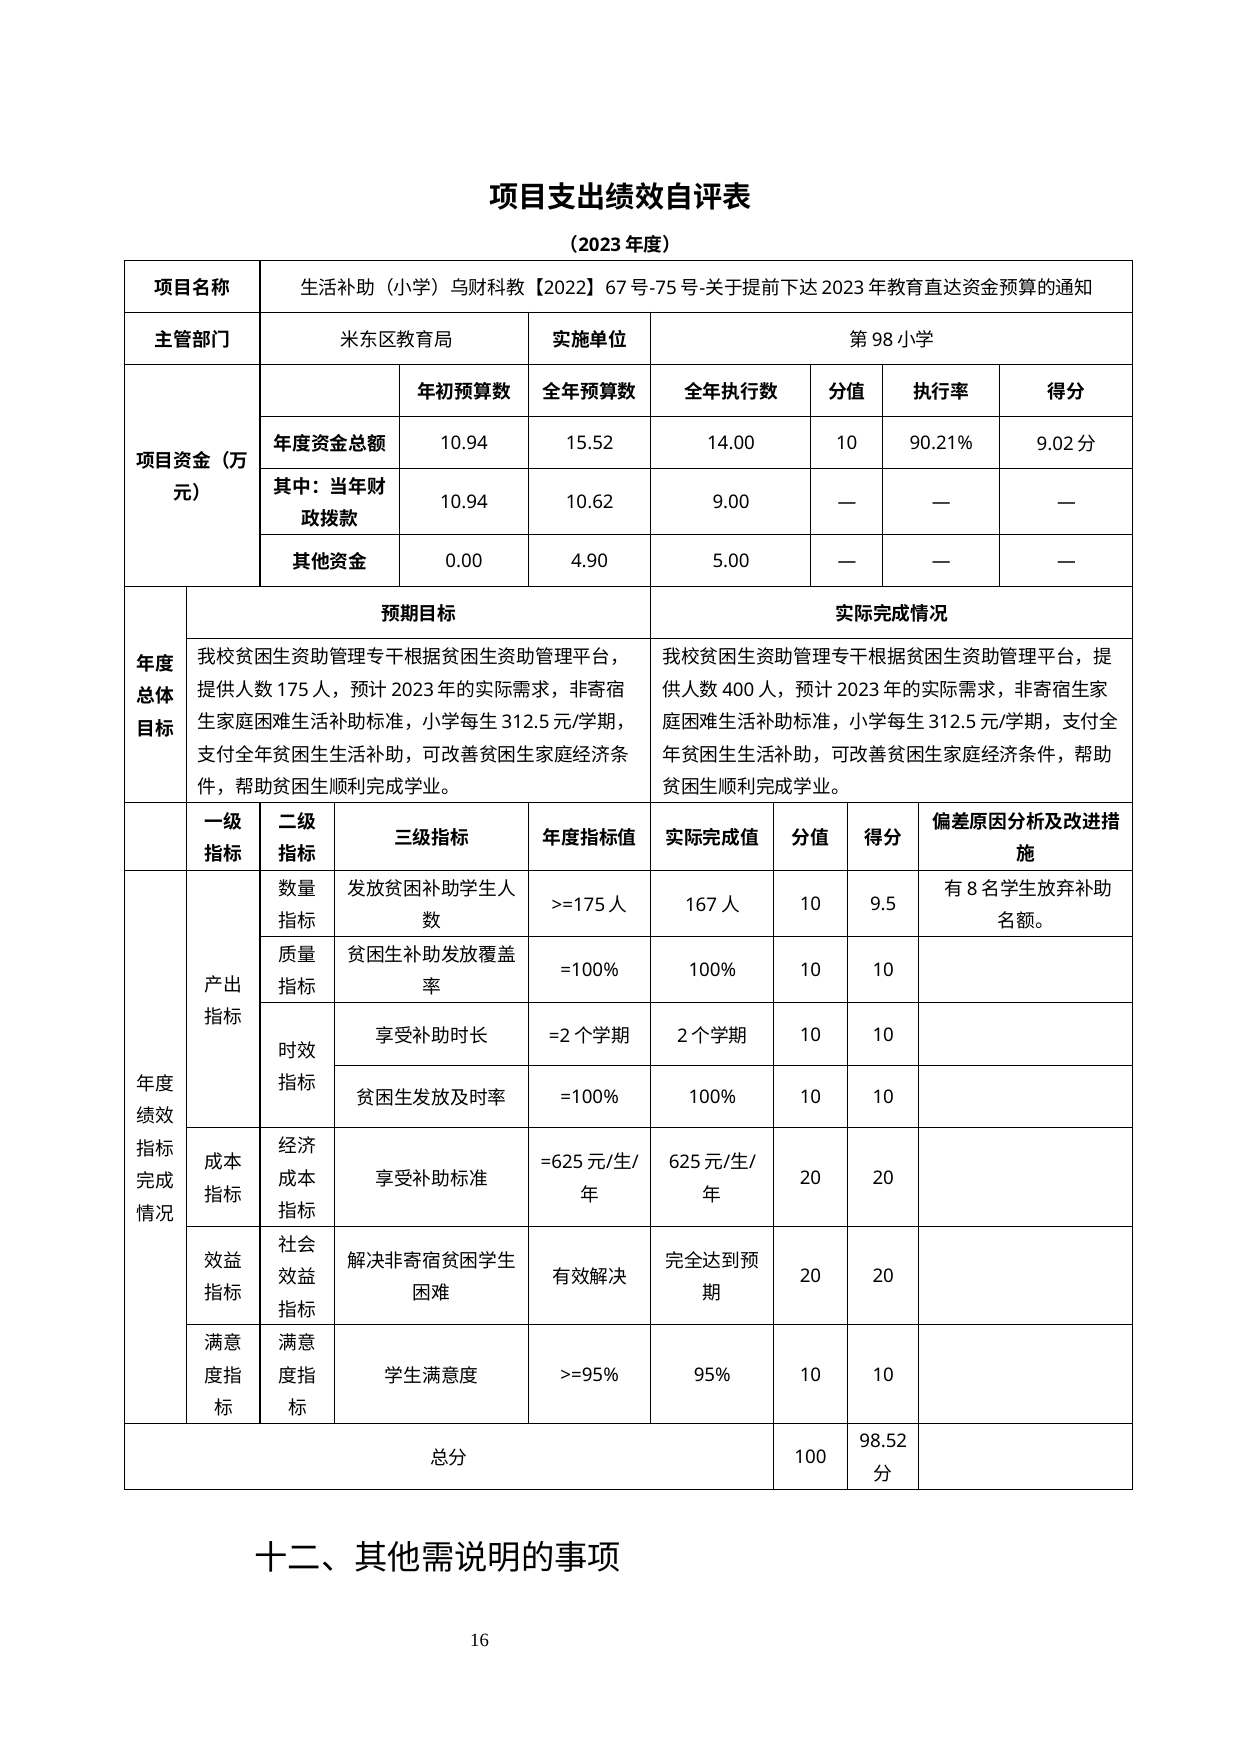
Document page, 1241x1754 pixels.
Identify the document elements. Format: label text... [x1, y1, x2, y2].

table_cell [261, 365, 399, 416]
table_cell >=95% [529, 1325, 650, 1423]
table_cell 年初预算数 [400, 365, 528, 416]
table_cell 年度指标值 [529, 803, 650, 870]
table_cell 满意度指标 [261, 1325, 334, 1423]
table_cell 9.00 [651, 469, 810, 534]
text 项目支出绩效自评表 [187, 162, 1053, 227]
table_cell 发放贫困补助学生人数 [335, 871, 528, 936]
table_cell 成本指标 [187, 1128, 259, 1226]
table_cell 其中：当年财政拨款 [261, 469, 399, 534]
table_cell — [1000, 535, 1132, 586]
table_cell — [811, 469, 882, 534]
table_cell [919, 1325, 1132, 1423]
table_cell 167人 [651, 871, 773, 936]
table_cell 有8名学生放弃补助名额。 [919, 871, 1132, 936]
table_cell 10 [848, 937, 918, 1002]
table_cell 10 [848, 1066, 918, 1127]
table_cell 98.52分 [848, 1424, 918, 1489]
table_cell 10 [811, 417, 882, 468]
table_header 项目名称 [125, 261, 259, 312]
table_cell 10 [774, 937, 847, 1002]
table_cell 年度绩效指标完成情况 [125, 871, 186, 1423]
table_header 生活补助（小学）乌财科教【2022】67号-75号-关于提前下达2023年教育直达资金预算的通知 [261, 261, 1132, 312]
table_cell 分值 [774, 803, 847, 870]
table_cell 全年执行数 [651, 365, 810, 416]
table_cell 10 [774, 1325, 847, 1423]
table_cell 完全达到预期 [651, 1227, 773, 1324]
table_cell [919, 1227, 1132, 1324]
table_cell 产出指标 [187, 871, 259, 1127]
table_cell 主管部门 [125, 313, 259, 364]
table_cell 满意度指标 [187, 1325, 259, 1423]
table_cell 效益指标 [187, 1227, 259, 1324]
table_cell — [811, 535, 882, 586]
table_cell 年度资金总额 [261, 417, 399, 468]
table_cell 时效指标 [261, 1003, 334, 1127]
table_cell 贫困生发放及时率 [335, 1066, 528, 1127]
table_cell — [883, 535, 999, 586]
table_cell [919, 1003, 1132, 1064]
table_cell 90.21% [883, 417, 999, 468]
table_cell 数量指标 [261, 871, 334, 936]
table_cell 2个学期 [651, 1003, 773, 1064]
text （2023年度） [187, 227, 1053, 259]
table_cell 实际完成情况 [651, 587, 1132, 638]
table_cell =625元/生/年 [529, 1128, 650, 1226]
table_cell 三级指标 [335, 803, 528, 870]
table_cell 4.90 [529, 535, 650, 586]
table_cell 经济成本指标 [261, 1128, 334, 1226]
table_cell — [883, 469, 999, 534]
table_cell 得分 [1000, 365, 1132, 416]
table_cell [919, 1128, 1132, 1226]
table_cell 100 [774, 1424, 847, 1489]
table_cell 9.5 [848, 871, 918, 936]
table_cell 一级指标 [187, 803, 259, 870]
table_cell 实际完成值 [651, 803, 773, 870]
table_cell 15.52 [529, 417, 650, 468]
table_cell 625元/生/年 [651, 1128, 773, 1226]
table_cell 解决非寄宿贫困学生困难 [335, 1227, 528, 1324]
table_cell 100% [651, 1066, 773, 1127]
table_cell =100% [529, 937, 650, 1002]
text 十二、其他需说明的事项 [187, 1522, 1053, 1587]
table_cell 米东区教育局 [261, 313, 528, 364]
table_cell 质量指标 [261, 937, 334, 1002]
table_cell 10.94 [400, 469, 528, 534]
table_cell 10 [848, 1003, 918, 1064]
table_cell 9.02分 [1000, 417, 1132, 468]
table_cell 贫困生补助发放覆盖率 [335, 937, 528, 1002]
table_cell [919, 1066, 1132, 1127]
table_cell 全年预算数 [529, 365, 650, 416]
table_cell 年度总体目标 [125, 587, 186, 802]
table_cell 5.00 [651, 535, 810, 586]
table_cell 享受补助标准 [335, 1128, 528, 1226]
table_cell 实施单位 [529, 313, 650, 364]
table_cell 100% [651, 937, 773, 1002]
table_cell 二级指标 [261, 803, 334, 870]
table_cell 95% [651, 1325, 773, 1423]
table_cell =100% [529, 1066, 650, 1127]
table_cell 20 [848, 1227, 918, 1324]
table_cell 0.00 [400, 535, 528, 586]
table_cell [919, 1424, 1132, 1489]
table_cell 总分 [125, 1424, 773, 1489]
table_cell 10 [774, 1066, 847, 1127]
table_cell 10 [774, 1003, 847, 1064]
table_cell 20 [848, 1128, 918, 1226]
table_cell 10 [774, 871, 847, 936]
table_cell 项目资金（万元） [125, 365, 259, 586]
table_cell — [1000, 469, 1132, 534]
table_cell [919, 937, 1132, 1002]
table_cell 学生满意度 [335, 1325, 528, 1423]
table_cell 10.62 [529, 469, 650, 534]
table_cell 其他资金 [261, 535, 399, 586]
table_cell 预期目标 [187, 587, 650, 638]
table_cell 10 [848, 1325, 918, 1423]
table_cell 偏差原因分析及改进措施 [919, 803, 1132, 870]
table_cell 有效解决 [529, 1227, 650, 1324]
table_cell 20 [774, 1128, 847, 1226]
table_cell 分值 [811, 365, 882, 416]
table_cell 10.94 [400, 417, 528, 468]
table_cell =2个学期 [529, 1003, 650, 1064]
table_cell 执行率 [883, 365, 999, 416]
table_cell 14.00 [651, 417, 810, 468]
table_cell 享受补助时长 [335, 1003, 528, 1064]
table_cell 社会效益指标 [261, 1227, 334, 1324]
table_cell 20 [774, 1227, 847, 1324]
table_cell 我校贫困生资助管理专干根据贫困生资助管理平台，提供人数400人，预计2023年的实际需求，非寄宿生家庭困难生活补助标准，小学每生312.5元/学期，支付全年贫困生生活补助，可改善贫困生家庭经济条件，帮助贫困生顺利完成学业。 [651, 639, 1132, 802]
table_cell 我校贫困生资助管理专干根据贫困生资助管理平台，提供人数175人，预计2023年的实际需求，非寄宿生家庭困难生活补助标准，小学每生312.5元/学期，支付全年贫困生生活补助，可改善贫困生家庭经济条件，帮助贫困生顺利完成学业。 [187, 639, 650, 802]
table_cell [125, 803, 186, 870]
table_cell >=175人 [529, 871, 650, 936]
table_cell 第98小学 [651, 313, 1132, 364]
table_cell 得分 [848, 803, 918, 870]
